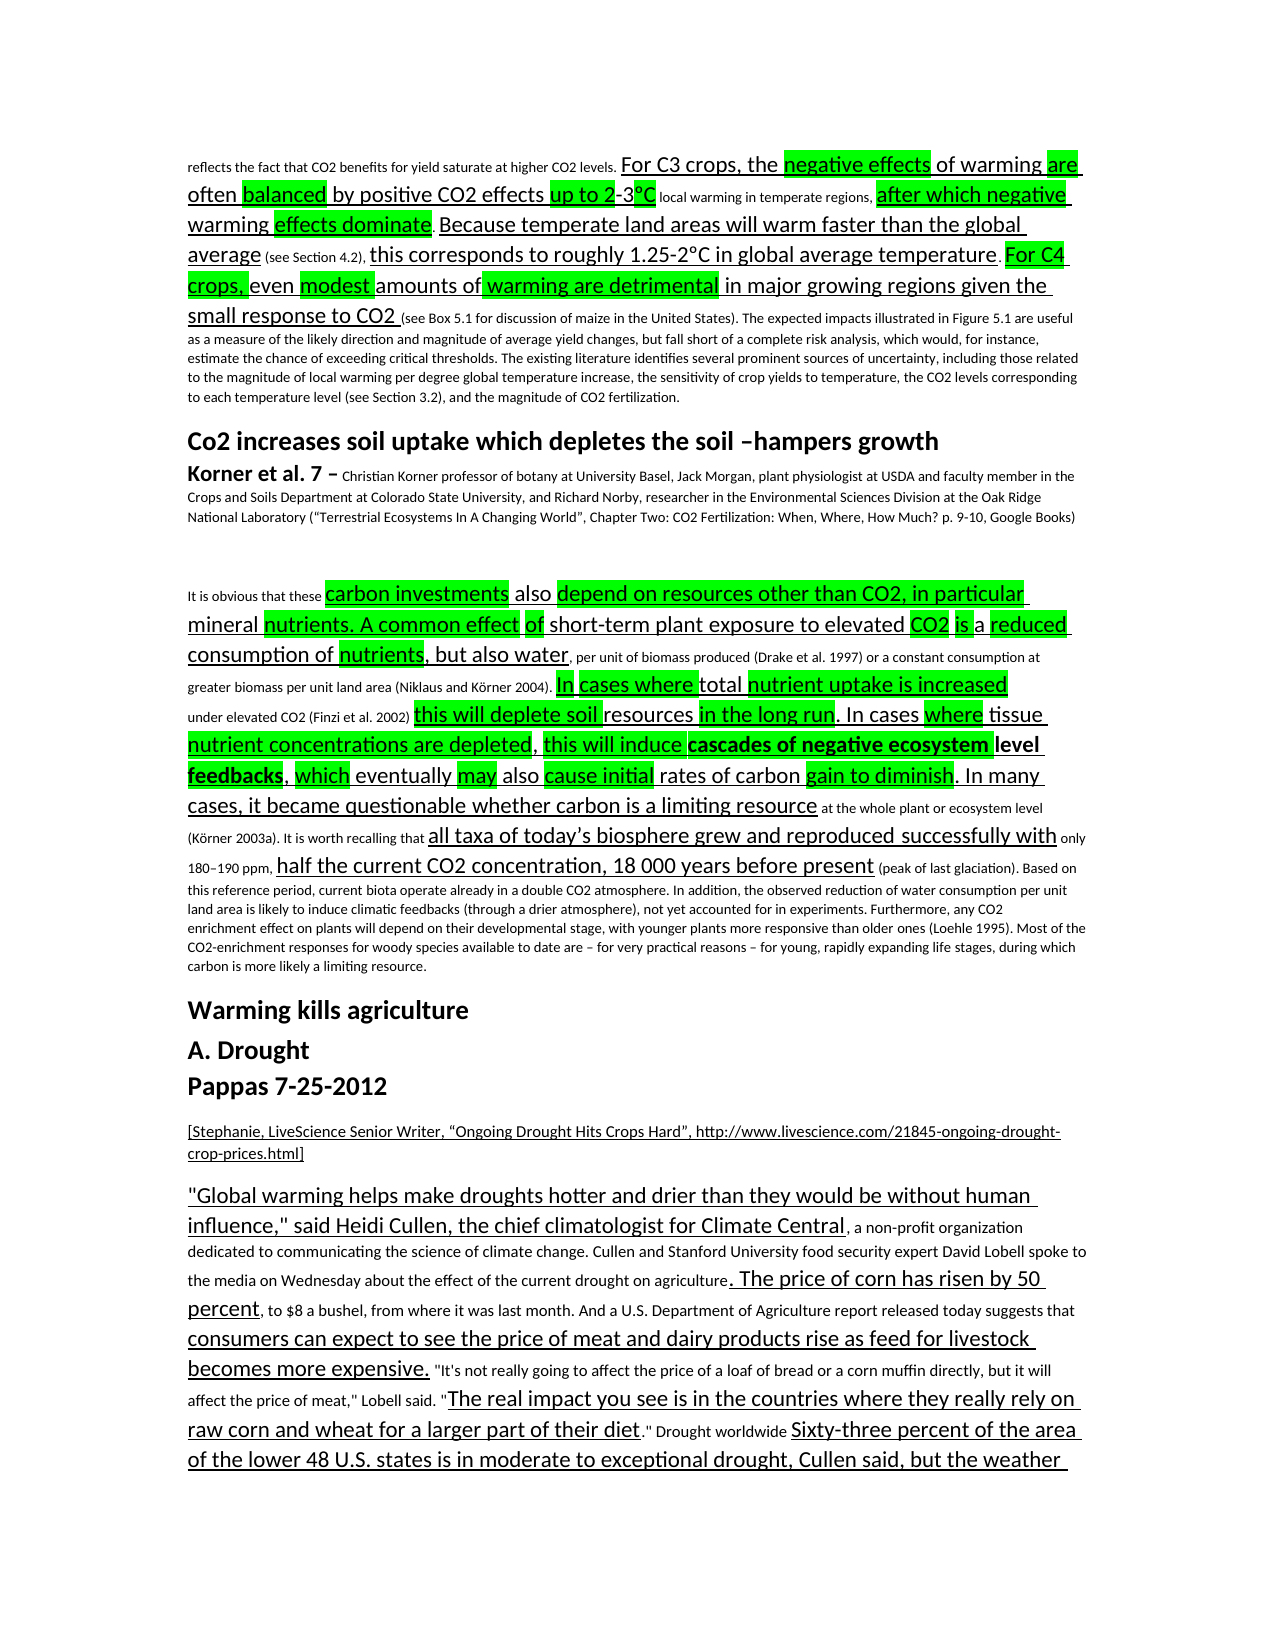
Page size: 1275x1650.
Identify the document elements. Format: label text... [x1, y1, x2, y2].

subtitle Warming kills agriculture [187, 993, 1087, 1026]
text Pappas 7-25-2012 [187, 1069, 1087, 1102]
text It is obvious that these carbon investments also depend on resources other than CO2, in particular mineral nutrients. A common effect of short-term plant exposure to elevated CO2 is a reduced consumption of nutrients, but also water, per unit of biomass produced (Drake et al. 1997) or a constant consumption at greater biomass per unit land area (Niklaus and Körner 2004). In cases where total nutrient uptake is increased under elevated CO2 (Finzi et al. 2002) this will deplete soil resources in the long run. In cases where tissue nutrient concentrations are depleted, this will induce cascades of negative ecosystem level feedbacks, which eventually may also cause initial rates of carbon gain to diminish. In many cases, it became questionable whether carbon is a limiting resource at the whole plant or ecosystem level (Körner 2003a). It is worth recalling that all taxa of today’s biosphere grew and reproduced successfully with only 180–190 ppm, half the current CO2 concentration, 18 000 years before present (peak of last glaciation). Based on this reference period, current biota operate already in a double CO2 atmosphere. In addition, the observed reduction of water consumption per unit land area is likely to induce climatic feedbacks (through a drier atmosphere), not yet accounted for in experiments. Furthermore, any CO2 enrichment effect on plants will depend on their developmental stage, with younger plants more responsive than older ones (Loehle 1995). Most of the CO2-enrichment responses for woody species available to date are – for very practical reasons – for young, rapidly expanding life stages, during which carbon is more likely a limiting resource. [187, 579, 1087, 975]
text [Stephanie, LiveScience Senior Writer, “Ongoing Drought Hits Crops Hard”, http://www.livescience.com/21845-ongoing-drought-crop-prices.html] [187, 1121, 1087, 1163]
subtitle Co2 increases soil uptake which depletes the soil –hampers growth [187, 424, 1087, 457]
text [187, 150, 1087, 406]
subtitle A. Drought [187, 1033, 1087, 1066]
text Korner et al. 7 – Christian Korner professor of botany at University Basel, Jack Morgan, plant physiologist at USDA and faculty member in the Crops and Soils Department at Colorado State University, and Richard Norby, researcher in the Environmental Sciences Division at the Oak Ridge National Laboratory (“Terrestrial Ecosystems In A Changing World”, Chapter Two: CO2 Fertilization: When, Where, How Much? p. 9-10, Google Books) [187, 459, 1087, 526]
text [187, 1181, 1087, 1473]
